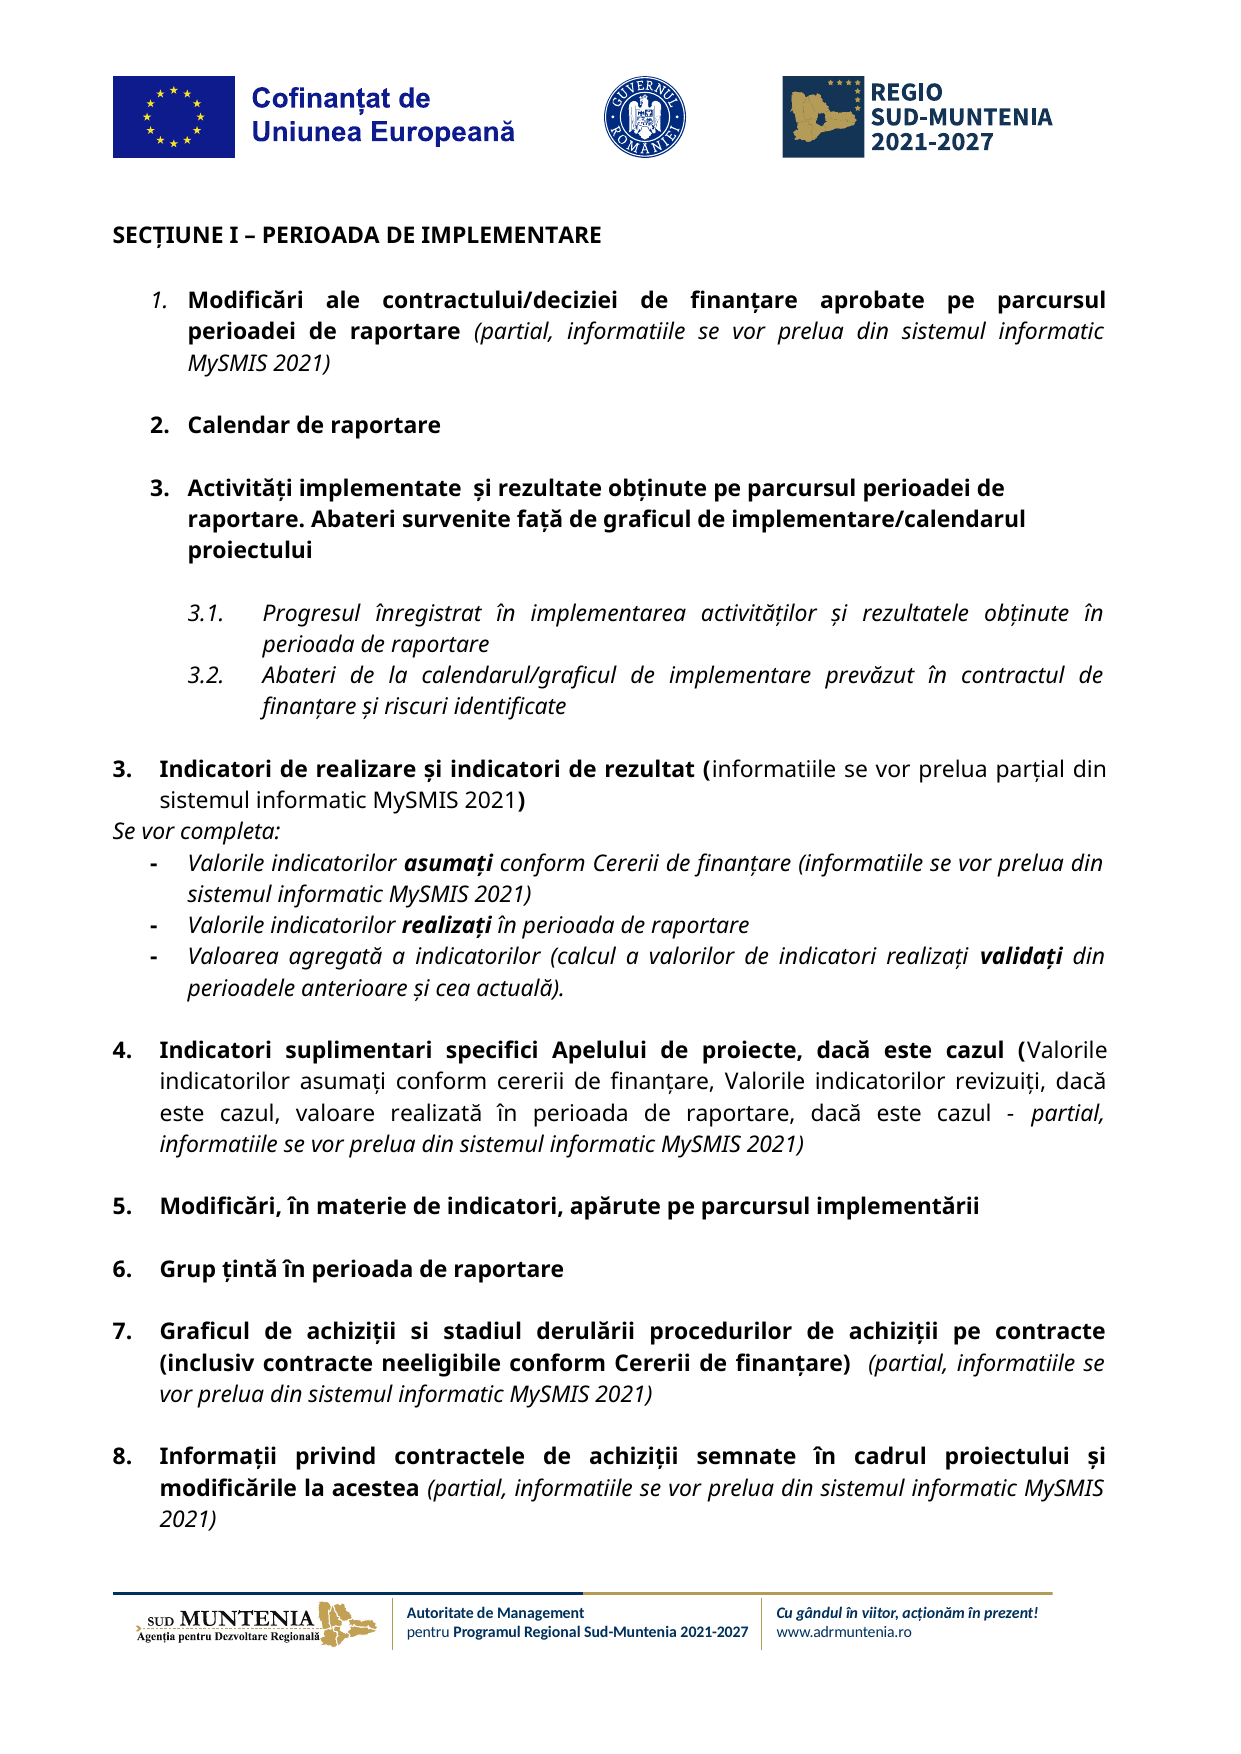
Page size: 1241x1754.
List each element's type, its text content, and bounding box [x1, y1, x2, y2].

list Valoarea agregată a indicatorilor (calcul a valorilor de indicatori realizați validați din perioadele anterioare și cea actuală). [150, 940, 1107, 1003]
list Calendar de raportare [150, 409, 1107, 440]
list Grup țintă în perioada de raportare [112, 1253, 1107, 1284]
list Modificări, în materie de indicatori, apărute pe parcursul implementării [112, 1190, 1107, 1222]
list Modificări ale contractului/deciziei de finanțare aprobate pe parcursul perioadei de raportare (partial, informatiile se vor prelua din sistemul informatic MySMIS 2021) [150, 284, 1107, 378]
list Indicatori de realizare și indicatori de rezultat (informatiile se vor prelua parțial din sistemul informatic MySMIS 2021) [112, 753, 1107, 815]
list Progresul înregistrat în implementarea activităților și rezultatele obținute în perioada de raportare [187, 597, 1107, 659]
list Indicatori suplimentari specifici Apelului de proiecte, dacă este cazul (Valorile indicatorilor asumați conform cererii de finanțare, Valorile indicatorilor revizuiți, dacă este cazul, valoare realizată în perioada de raportare, dacă este cazul - partial, informatiile se vor prelua din sistemul informatic MySMIS 2021) [112, 1034, 1107, 1159]
list Graficul de achiziții si stadiul derulării procedurilor de achiziții pe contracte (inclusiv contracte neeligibile conform Cererii de finanțare) (partial, informatiile se vor prelua din sistemul informatic MySMIS 2021) [112, 1315, 1107, 1409]
list Valorile indicatorilor asumați conform Cererii de finanțare (informatiile se vor prelua din sistemul informatic MySMIS 2021) [150, 847, 1107, 909]
text Se vor completa: [112, 815, 1107, 847]
list Abateri de la calendarul/graficul de implementare prevăzut în contractul de finanțare și riscuri identificate [187, 659, 1107, 722]
list Informații privind contractele de achiziții semnate în cadrul proiectului și modificările la acestea (partial, informatiile se vor prelua din sistemul informatic MySMIS 2021) [112, 1440, 1107, 1534]
list Valorile indicatorilor realizați în perioada de raportare [150, 909, 1107, 940]
text SECȚIUNE I – PERIOADA DE IMPLEMENTARE [112, 219, 1107, 250]
list Activități implementate și rezultate obținute pe parcursul perioadei de raportare. Abateri survenite față de graficul de implementare/calendarul proiectului [150, 472, 1107, 565]
